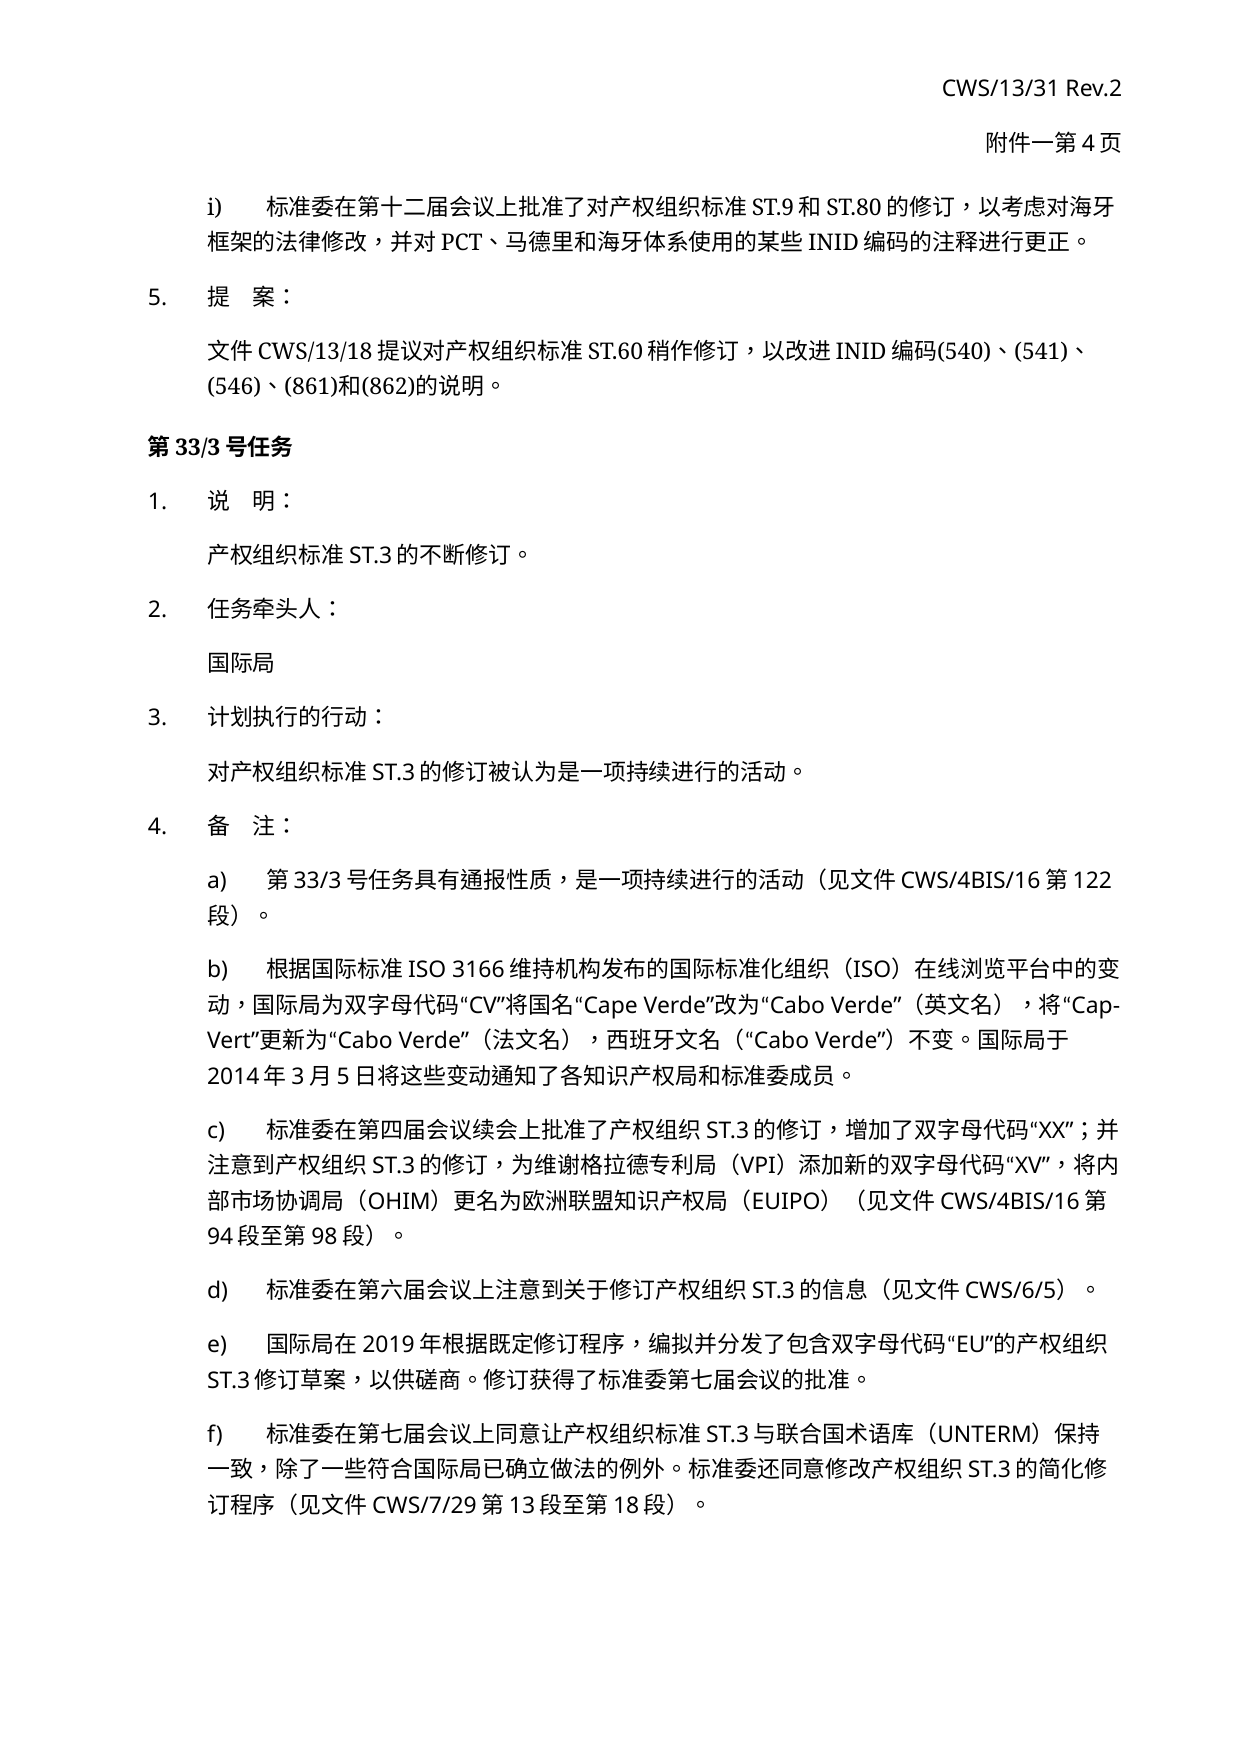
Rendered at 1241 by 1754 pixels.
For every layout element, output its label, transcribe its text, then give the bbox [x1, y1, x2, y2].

text 5. 提 案： [148, 276, 1122, 312]
text 3. 计划执行的行动： [148, 697, 1122, 732]
text b) 根据国际标准ISO 3166维持机构发布的国际标准化组织（ISO）在线浏览平台中的变动，国际局为双字母代码“CV”将国名“Cape Verde”改为“Cabo Verde”（英文名），将“Cap-Vert”更新为“Cabo Verde”（法文名），西班牙文名（“Cabo Verde”）不变。国际局于2014年3月5日将这些变动通知了各知识产权局和标准委成员。 [207, 949, 1122, 1091]
text 国际局 [207, 643, 1122, 678]
text 4. 备 注： [148, 805, 1122, 841]
text 文件CWS/13/18提议对产权组织标准ST.60稍作修订，以改进INID编码(540)、(541)、(546)、(861)和(862)的说明。 [207, 330, 1122, 401]
text 产权组织标准ST.3的不断修订。 [207, 534, 1122, 570]
text 对产权组织标准ST.3的修订被认为是一项持续进行的活动。 [207, 751, 1122, 787]
text 2. 任务牵头人： [148, 589, 1122, 624]
text f) 标准委在第七届会议上同意让产权组织标准ST.3与联合国术语库（UNTERM）保持一致，除了一些符合国际局已确立做法的例外。标准委还同意修改产权组织ST.3的简化修订程序（见文件CWS/7/29第13段至第18段）。 [207, 1414, 1122, 1520]
text i) 标准委在第十二届会议上批准了对产权组织标准ST.9和ST.80的修订，以考虑对海牙框架的法律修改，并对PCT、马德里和海牙体系使用的某些INID编码的注释进行更正。 [207, 187, 1122, 257]
text 第33/3号任务 [148, 426, 1122, 462]
text a) 第33/3号任务具有通报性质，是一项持续进行的活动（见文件CWS/4BIS/16第122段）。 [207, 859, 1122, 930]
text d) 标准委在第六届会议上注意到关于修订产权组织ST.3的信息（见文件CWS/6/5）。 [207, 1270, 1122, 1305]
text 1. 说 明： [148, 480, 1122, 516]
text e) 国际局在2019年根据既定修订程序，编拟并分发了包含双字母代码“EU”的产权组织ST.3修订草案，以供磋商。修订获得了标准委第七届会议的批准。 [207, 1324, 1122, 1395]
text c) 标准委在第四届会议续会上批准了产权组织ST.3的修订，增加了双字母代码“XX”；并注意到产权组织ST.3的修订，为维谢格拉德专利局（VPI）添加新的双字母代码“XV”，将内部市场协调局（OHIM）更名为欧洲联盟知识产权局（EUIPO）（见文件CWS/4BIS/16第94段至第98段）。 [207, 1109, 1122, 1251]
